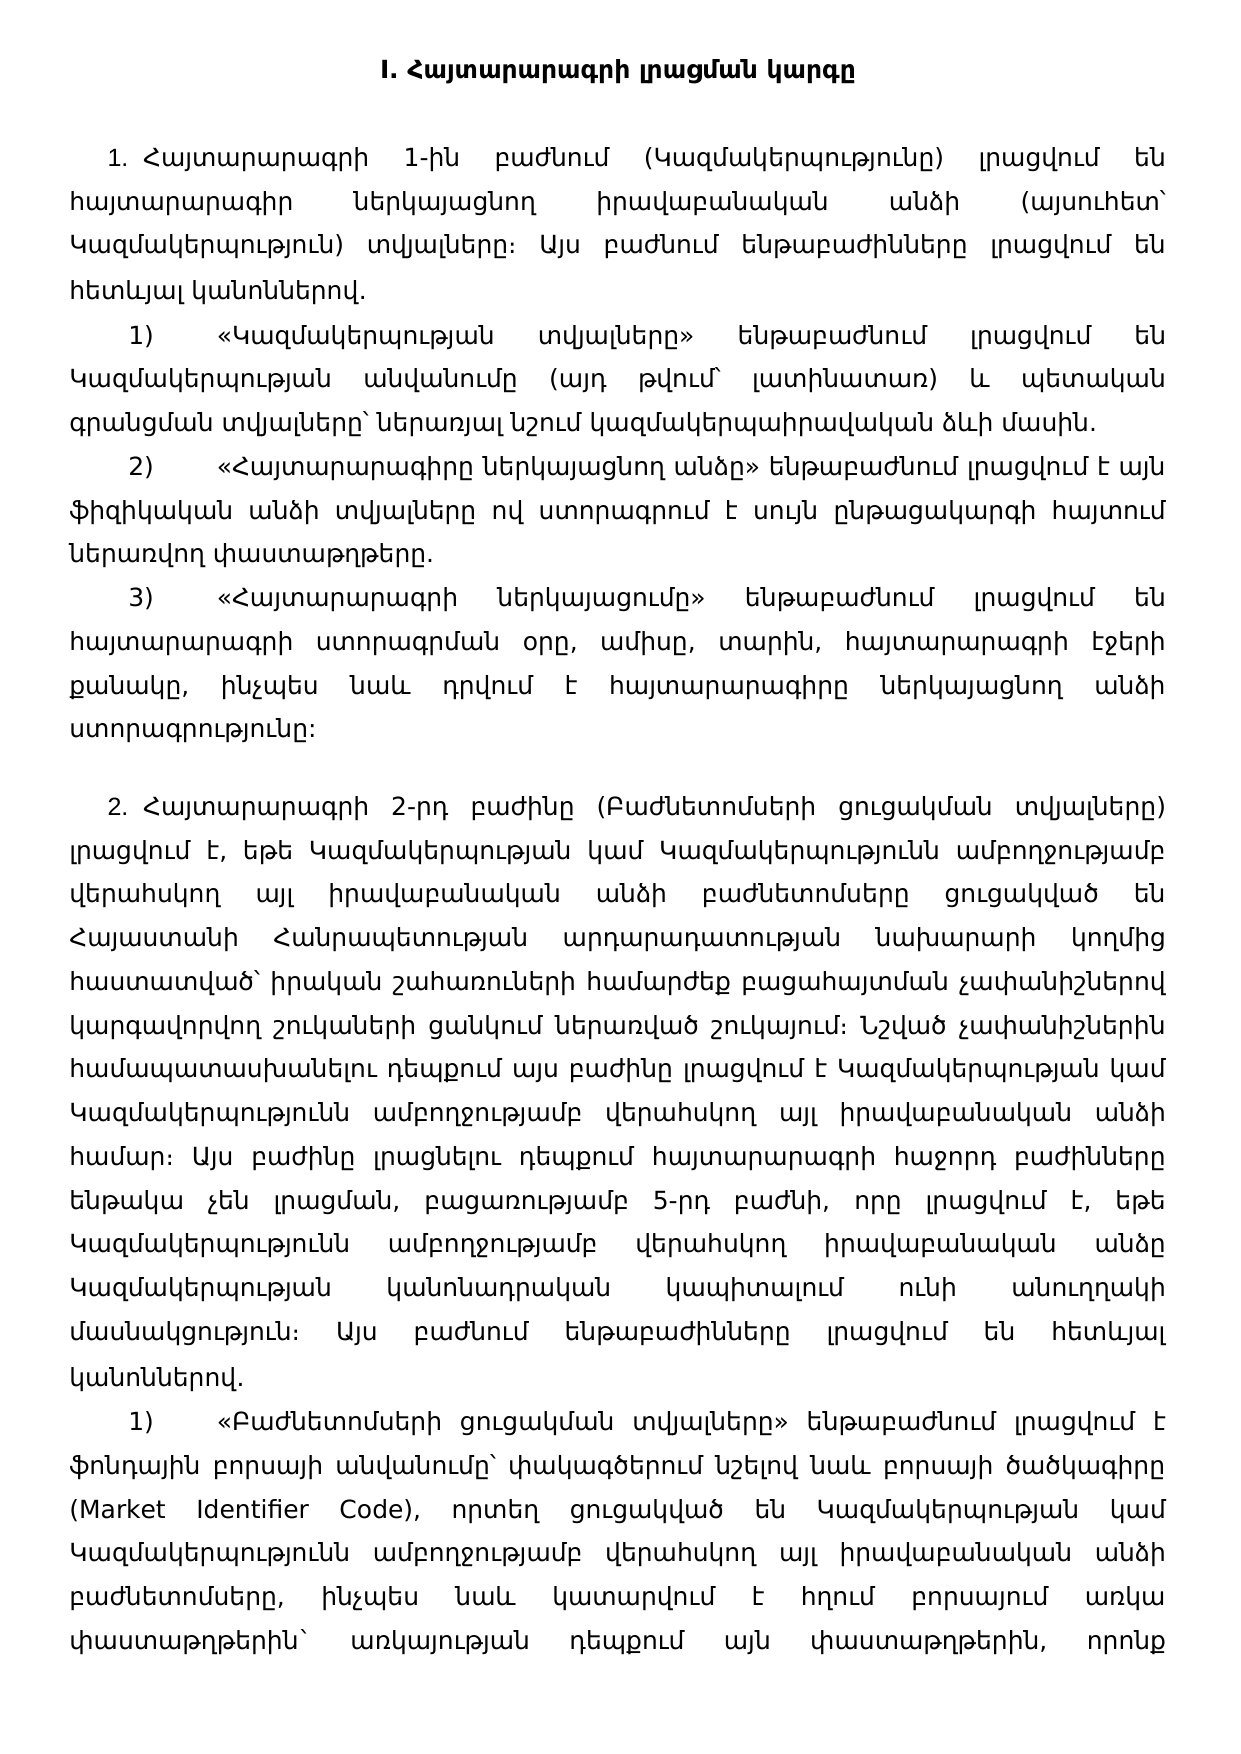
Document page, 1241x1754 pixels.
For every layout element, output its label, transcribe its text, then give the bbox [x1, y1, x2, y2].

list Հայտարարագրի 2-րդ բաժինը (Բաժնետոմսերի ցուցակման տվյալները) լրացվում է, եթե Կազմակերպության կամ Կազմակերպությունն ամբողջությամբ վերահսկող այլ իրավաբանական անձի բաժնետոմսերը ցուցակված են Հայաստանի Հանրապետության արդարադատության նախարարի կողմից հաստատված՝ իրական շահառուների համարժեք բացահայտման չափանիշներով կարգավորվող շուկաների ցանկում ներառված շուկայում։ Նշված չափանիշներին համապատասխանելու դեպքում այս բաժինը լրացվում է Կազմակերպության կամ Կազմակերպությունն ամբողջությամբ վերահսկող այլ իրավաբանական անձի համար։ Այս բաժինը լրացնելու դեպքում հայտարարագրի հաջորդ բաժինները ենթակա չեն լրացման, բացառությամբ 5-րդ բաժնի, որը լրացվում է, եթե Կազմակերպությունն ամբողջությամբ վերահսկող իրավաբանական անձը Կազմակերպության կանոնադրական կապիտալում ունի անուղղակի մասնակցություն։ Այս բաժնում ենթաբաժինները լրացվում են հետևյալ կանոններով․ [69, 792, 1167, 1392]
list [69, 1407, 1167, 1655]
list Հայտարարագրի 1-ին բաժնում (Կազմակերպությունը) լրացվում են հայտարարագիր ներկայացնող իրավաբանական անձի (այսուհետ՝ Կազմակերպություն) տվյալները։ Այս բաժնում ենթաբաժինները լրացվում են հետևյալ կանոններով․ [69, 143, 1167, 306]
list «Հայտարարագիրը ներկայացնող անձը» ենթաբաժնում լրացվում է այն ֆիզիկական անձի տվյալները ով ստորագրում է սույն ընթացակարգի հայտում ներառվող փաստաթղթերը. [69, 452, 1167, 569]
list «Կազմակերպության տվյալները» ենթաբաժնում լրացվում են Կազմակերպության անվանումը (այդ թվում՝ լատինատառ) և պետական գրանցման տվյալները՝ ներառյալ նշում կազմակերպաիրավական ձևի մասին. [69, 321, 1167, 438]
text I. Հայտարարագրի լրացման կարգը [69, 56, 1167, 85]
list «Հայտարարագրի ներկայացումը» ենթաբաժնում լրացվում են հայտարարագրի ստորագրման օրը, ամիսը, տարին, հայտարարագրի էջերի քանակը, ինչպես նաև դրվում է հայտարարագիրը ներկայացնող անձի ստորագրությունը: [69, 583, 1167, 744]
